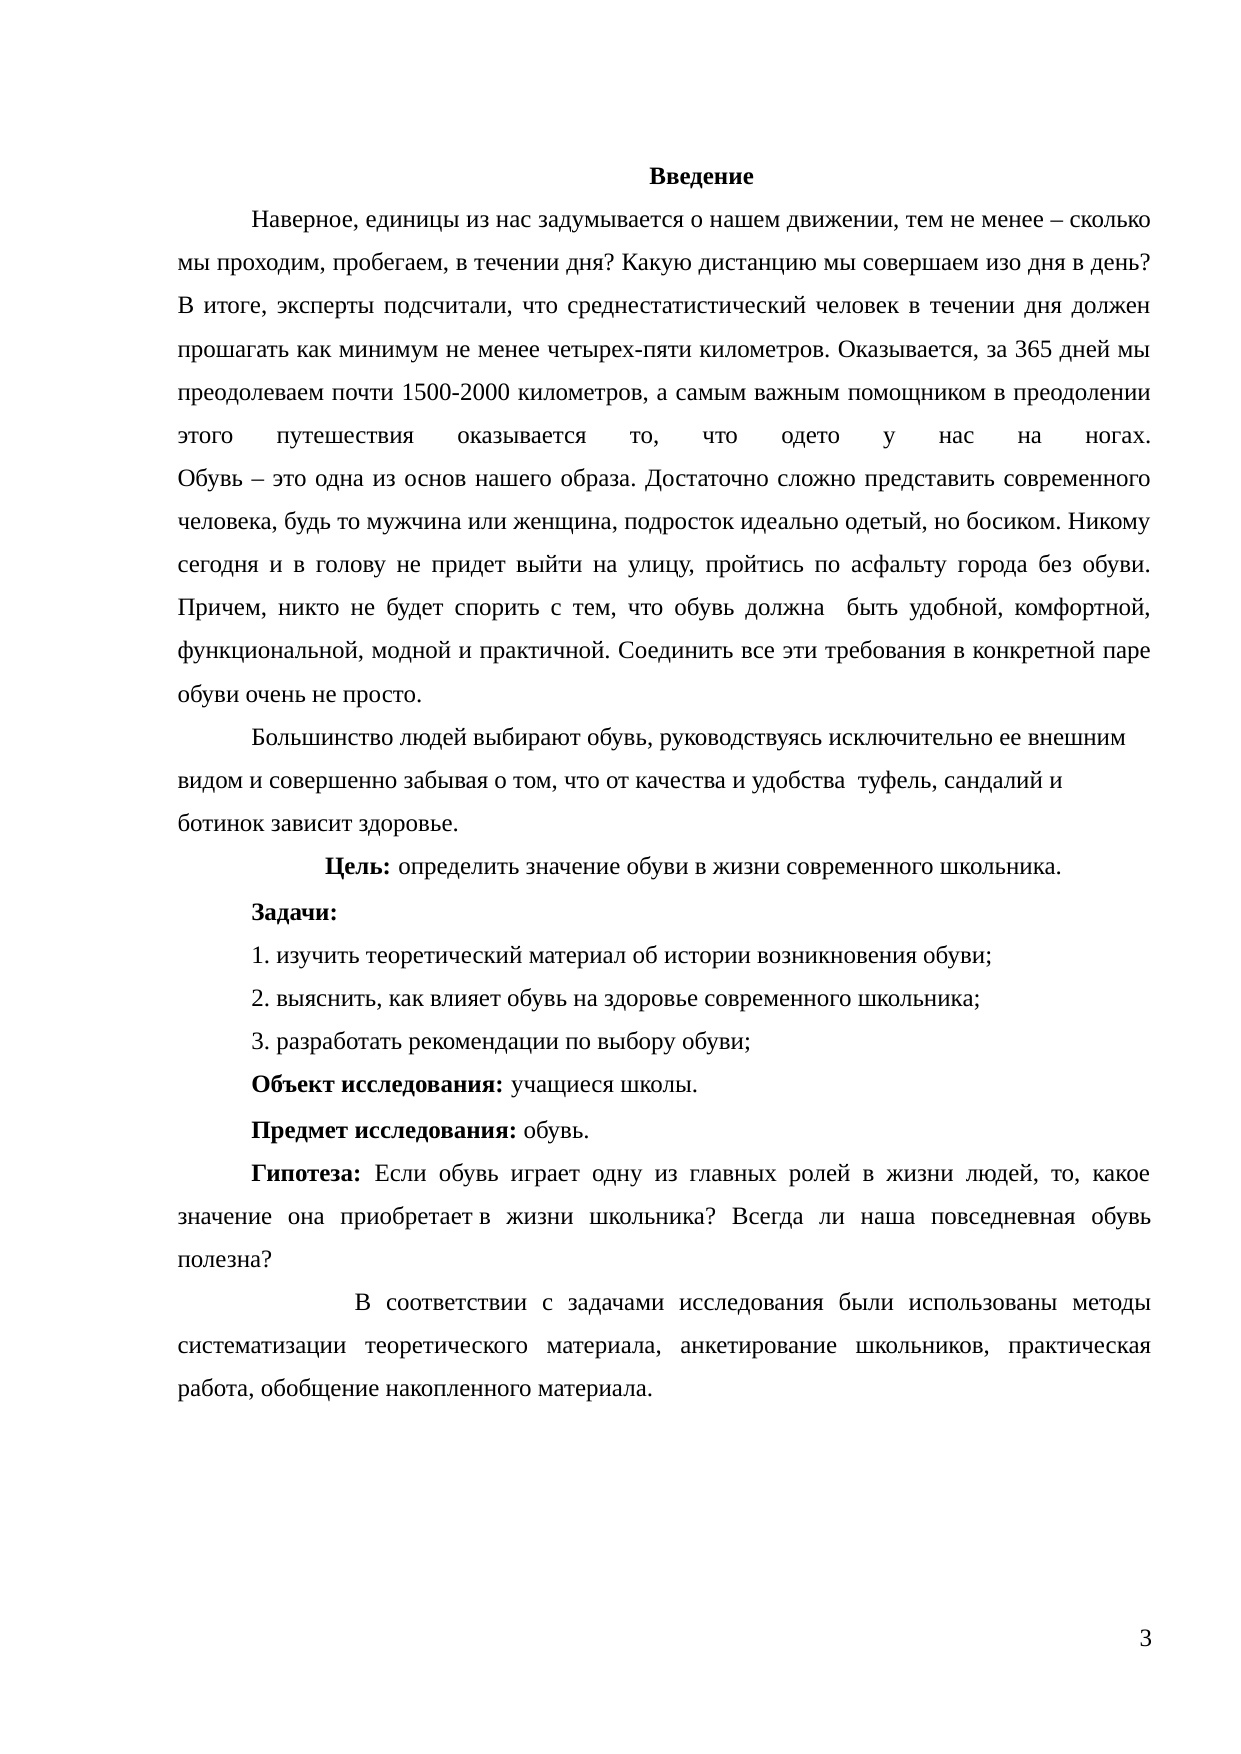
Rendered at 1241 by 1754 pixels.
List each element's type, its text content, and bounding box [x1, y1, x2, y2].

text В соответствии с задачами исследования были использованы методы систематизации теоретического материала, анкетирование школьников, практическая работа, обобщение накопленного материала. [177, 1287, 1152, 1402]
text 3. разработать рекомендации по выбору обуви; [177, 1026, 1152, 1055]
text 1. изучить теоретический материал об истории возникновения обуви; [177, 940, 1152, 969]
text Большинство людей выбирают обувь, руководствуясь исключительно ее внешним видом и совершенно забывая о том, что от качества и удобства туфель, сандалий и ботинок зависит здоровье. [177, 722, 1152, 837]
text Наверное, единицы из нас задумывается о нашем движении, тем не менее – сколько мы проходим, пробегаем, в течении дня? Какую дистанцию мы совершаем изо дня в день? В итоге, эксперты подсчитали, что среднестатистический человек в течении дня должен прошагать как минимум не менее четырех-пяти километров. Оказывается, за 365 дней мы преодолеваем почти 1500-2000 километров, а самым важным помощником в преодолении этого путешествия оказывается то, что одето у нас на ногах. Обувь – это одна из основ нашего образа. Достаточно сложно представить современного человека, будь то мужчина или женщина, подросток идеально одетый, но босиком. Никому сегодня и в голову не придет выйти на улицу, пройтись по асфальту города без обуви. Причем, никто не будет спорить с тем, что обувь должна быть удобной, комфортной, функциональной, модной и практичной. Соединить все эти требования в конкретной паре обуви очень не просто. [177, 204, 1152, 707]
text Введение [177, 161, 1152, 190]
text Гипотеза: Если обувь играет одну из главных ролей в жизни людей, то, какое значение она приобретает в жизни школьника? Всегда ли наша повседневная обувь полезна? [177, 1158, 1152, 1273]
text Предмет исследования: обувь. [177, 1115, 1152, 1143]
text Объект исследования: учащиеся школы. [177, 1069, 1152, 1098]
text Задачи: [177, 897, 1152, 926]
text Цель: определить значение обуви в жизни современного школьника. [177, 851, 1152, 880]
text 2. выяснить, как влияет обувь на здоровье современного школьника; [177, 983, 1152, 1012]
